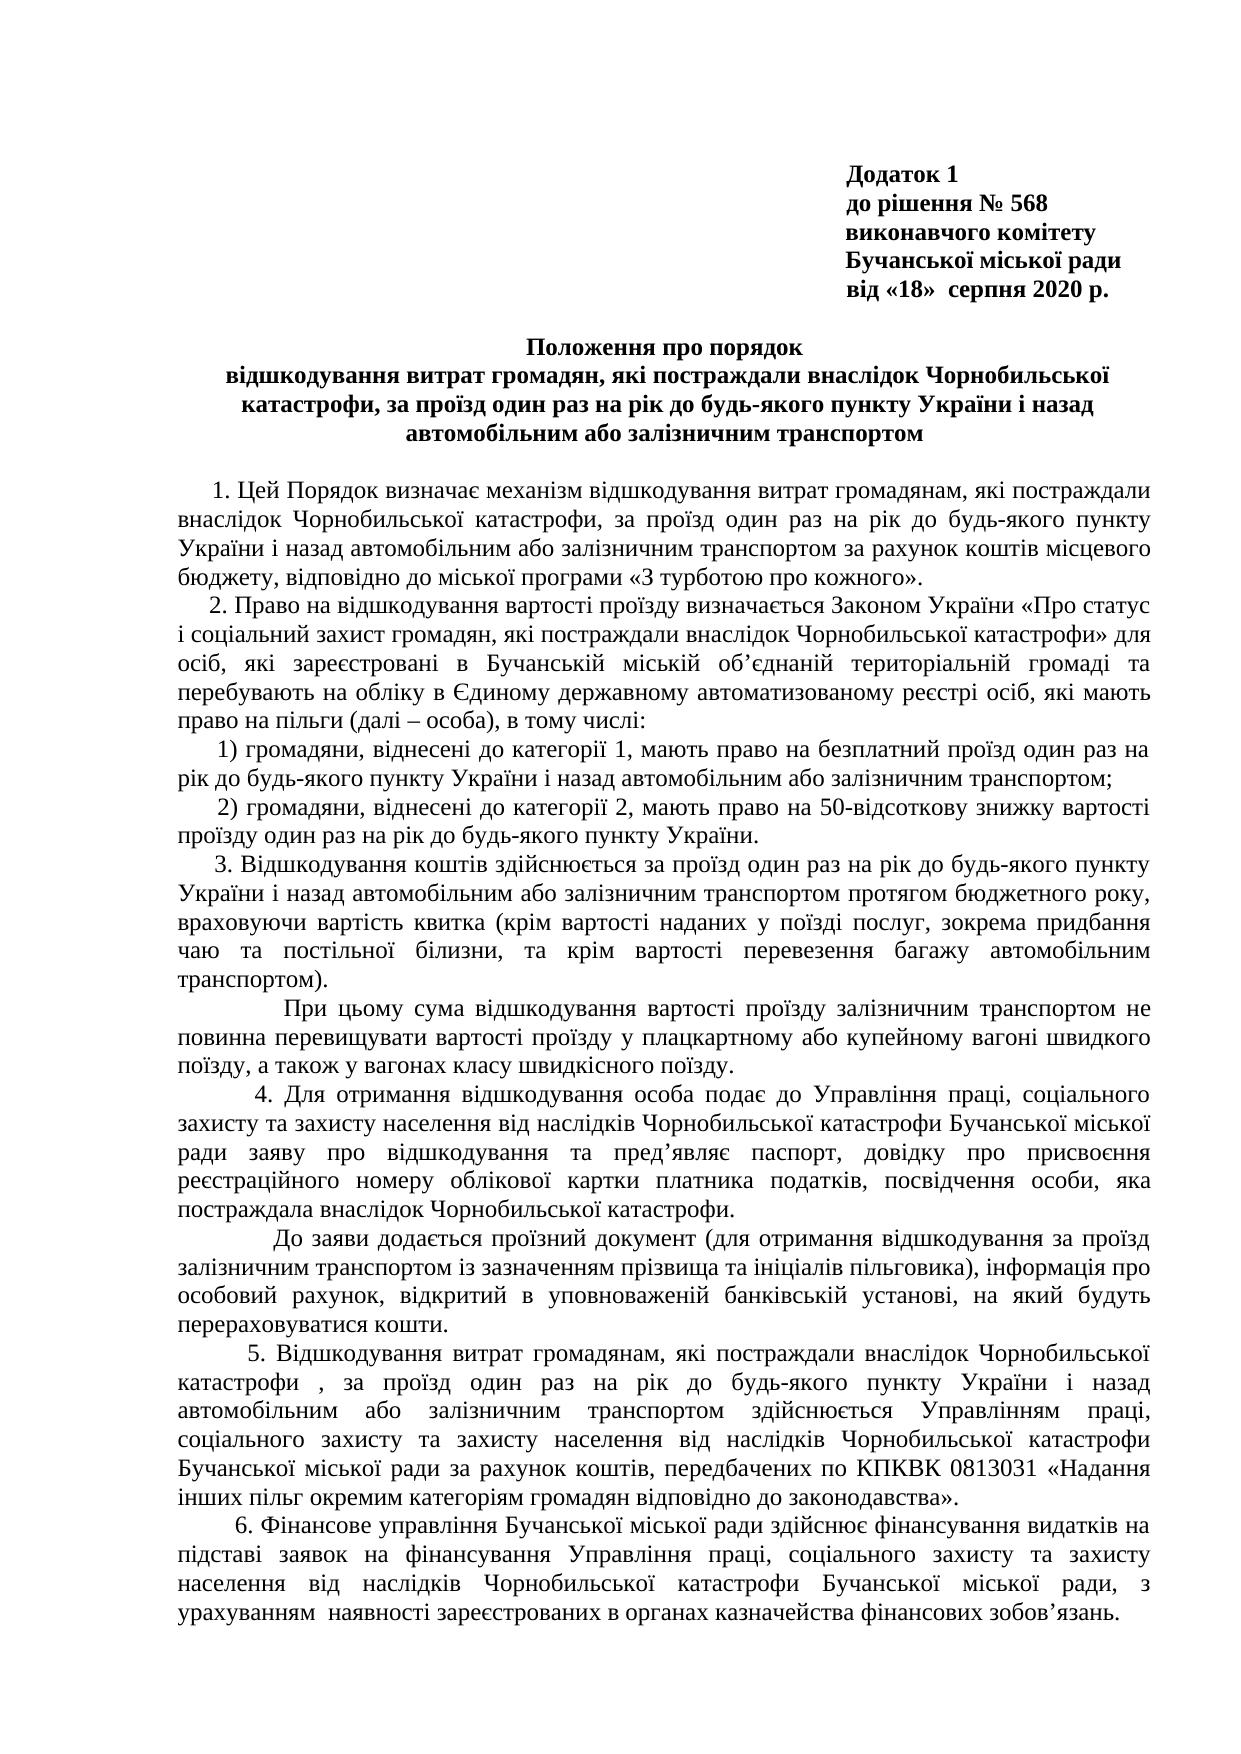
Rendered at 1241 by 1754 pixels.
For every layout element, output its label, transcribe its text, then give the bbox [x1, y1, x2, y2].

text 6. Фінансове управління Бучанської міської ради здійснює фінансування видатків на підставі заявок на фінансування Управління праці, соціального захисту та захисту населення від наслідків Чорнобильської катастрофи Бучанської міської ради, з урахуванням наявності зареєстрованих в органах казначейства фінансових зобов’язань. [177, 1511, 1152, 1626]
text виконавчого комітету [177, 217, 1152, 246]
text До заяви додається проїзний документ (для отримання відшкодування за проїзд залізничним транспортом із зазначенням прізвища та ініціалів пільговика), інформація про особовий рахунок, відкритий в уповноваженій банківській установі, на який будуть перераховуватися кошти. [177, 1223, 1152, 1338]
text 2) громадяни, віднесені до категорії 2, мають право на 50-відсоткову знижку вартості проїзду один раз на рік до будь-якого пункту України. [177, 792, 1152, 849]
text Бучанської міської ради [215, 246, 1152, 274]
text до рішення № 568 [215, 188, 1152, 217]
text 2. Право на відшкодування вартості проїзду визначається Законом України «Про статус і соціальний захист громадян, які постраждали внаслідок Чорнобильської катастрофи» для осіб, які зареєстровані в Бучанській міській об’єднаній територіальній громаді та перебувають на обліку в Єдиному державному автоматизованому реєстрі осіб, які мають право на пільги (далі – особа), в тому числі: [177, 591, 1152, 734]
text відшкодування витрат громадян, які постраждали внаслідок Чорнобильської [177, 361, 1152, 389]
text 4. Для отримання відшкодування особа подає до Управління праці, соціального захисту та захисту населення від наслідків Чорнобильської катастрофи Бучанської міської ради заяву про відшкодування та пред’являє паспорт, довідку про присвоєння реєстраційного номеру облікової картки платника податків, посвідчення особи, яка постраждала внаслідок Чорнобильської катастрофи. [177, 1079, 1152, 1223]
text автомобільним або залізничним транспортом [177, 418, 1152, 447]
text 5. Відшкодування витрат громадянам, які постраждали внаслідок Чорнобильської катастрофи , за проїзд один раз на рік до будь-якого пункту України і назад автомобільним або залізничним транспортом здійснюється Управлінням праці, соціального захисту та захисту населення від наслідків Чорнобильської катастрофи Бучанської міської ради за рахунок коштів, передбачених по КПКВК 0813031 «Надання інших пільг окремим категоріям громадян відповідно до законодавства». [177, 1338, 1152, 1511]
text 1. Цей Порядок визначає механізм відшкодування витрат громадянам, які постраждали внаслідок Чорнобильської катастрофи, за проїзд один раз на рік до будь-якого пункту України і назад автомобільним або залізничним транспортом за рахунок коштів місцевого бюджету, відповідно до міської програми «З турботою про кожного». [177, 476, 1152, 591]
text Положення про порядок [177, 332, 1152, 361]
text 1) громадяни, віднесені до категорії 1, мають право на безплатний проїзд один раз на рік до будь-якого пункту України і назад автомобільним або залізничним транспортом; [177, 734, 1152, 792]
text Додаток 1 [177, 159, 1152, 188]
text При цьому сума відшкодування вартості проїзду залізничним транспортом не повинна перевищувати вартості проїзду у плацкартному або купейному вагоні швидкого поїзду, а також у вагонах класу швидкісного поїзду. [177, 993, 1152, 1079]
text від «18» серпня 2020 р. [215, 274, 1152, 303]
text 3. Відшкодування коштів здійснюється за проїзд один раз на рік до будь-якого пункту України і назад автомобільним або залізничним транспортом протягом бюджетного року, враховуючи вартість квитка (крім вартості наданих у поїзді послуг, зокрема придбання чаю та постільної білизни, та крім вартості перевезення багажу автомобільним транспортом). [177, 849, 1152, 993]
text катастрофи, за проїзд один раз на рік до будь-якого пункту України і назад [177, 389, 1152, 418]
